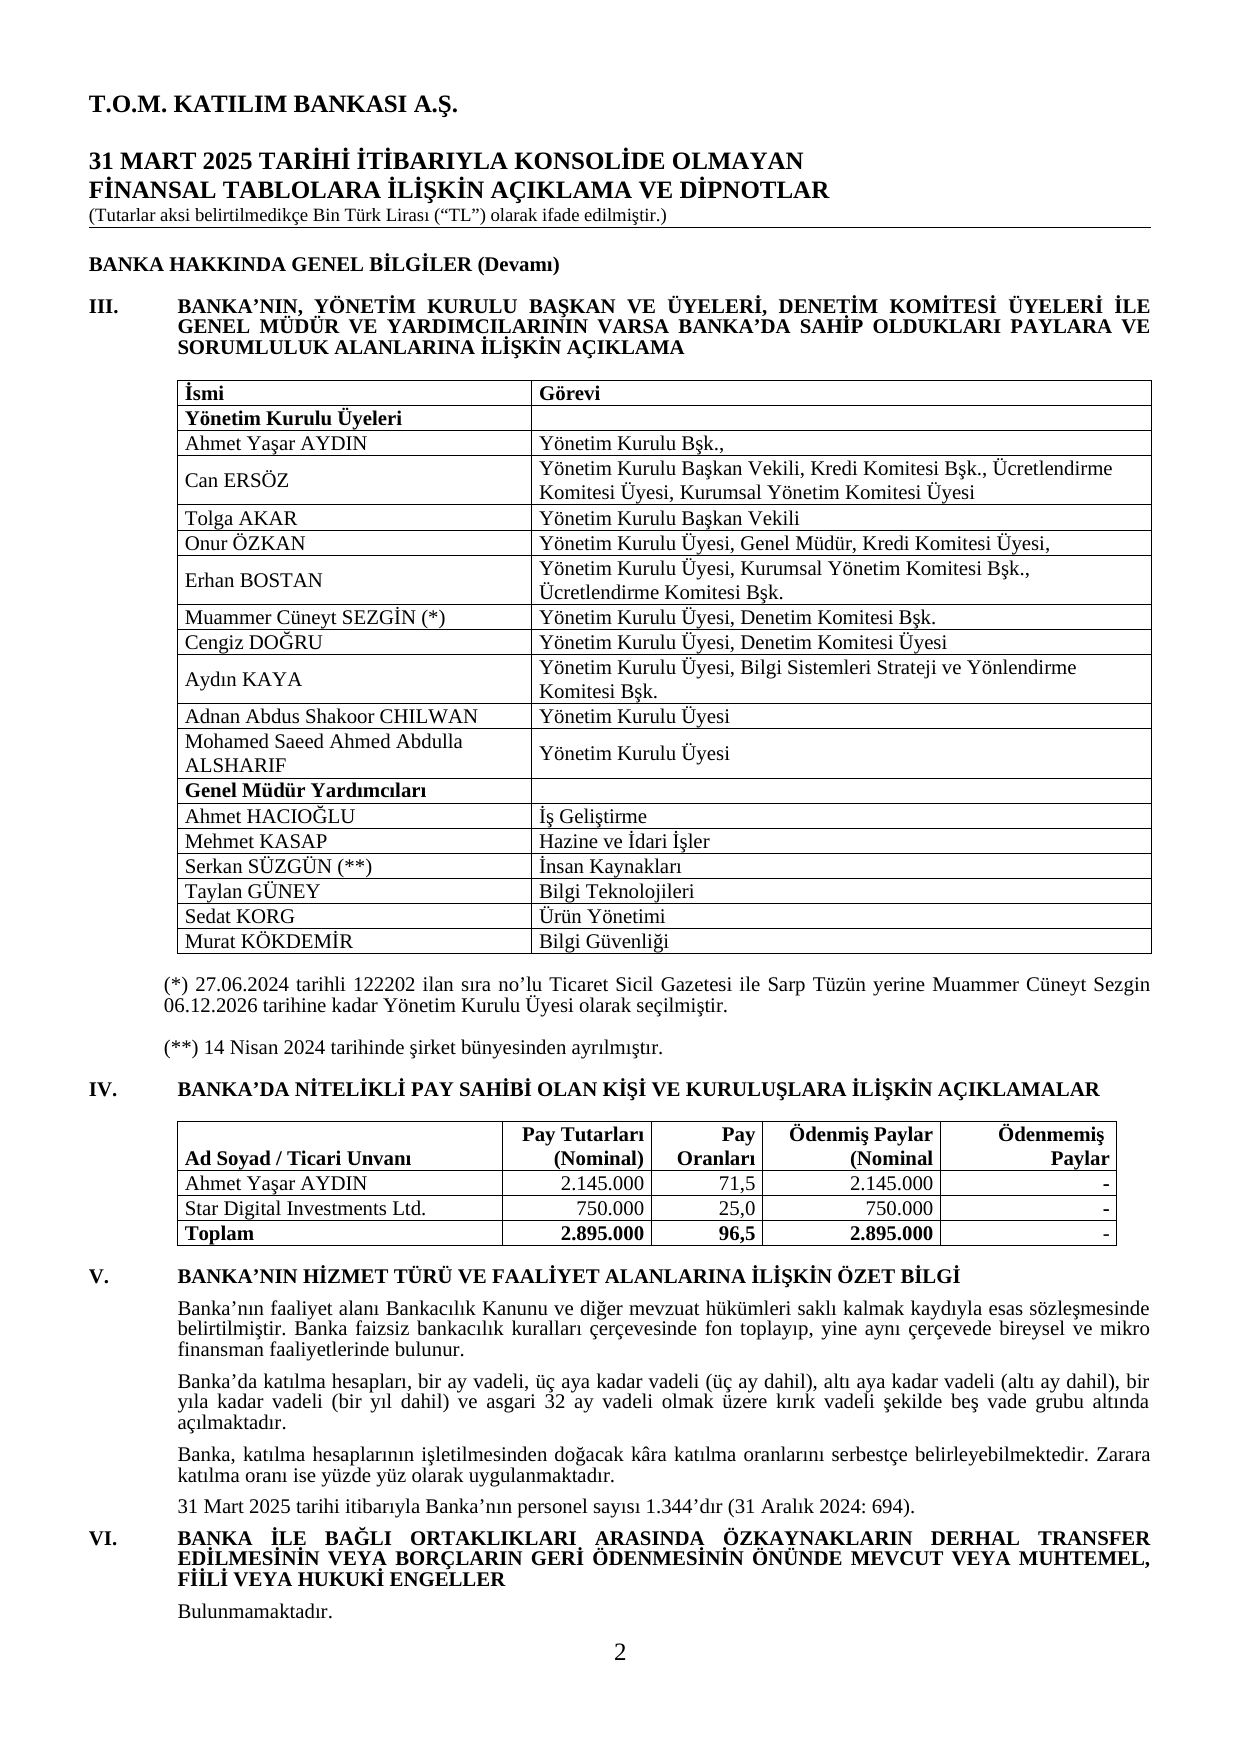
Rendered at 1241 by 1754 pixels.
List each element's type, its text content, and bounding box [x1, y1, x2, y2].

table_cell Yönetim Kurulu Üyesi, Denetim Komitesi Bşk. [532, 605, 1151, 629]
table_cell - [941, 1196, 1116, 1220]
table_cell Ürün Yönetimi [532, 904, 1151, 928]
table_cell Bilgi Teknolojileri [532, 879, 1151, 903]
table_cell - [941, 1221, 1116, 1245]
table_cell Muammer Cüneyt SEZGİN (*) [178, 605, 531, 629]
table_cell Ahmet HACIOĞLU [178, 804, 531, 828]
table_cell Yönetim Kurulu Başkan Vekili [532, 505, 1151, 529]
table_cell [532, 406, 1151, 430]
table_cell Yönetim Kurulu Üyesi, Denetim Komitesi Üyesi [532, 630, 1151, 654]
table_header Ad Soyad / Ticari Unvanı [178, 1122, 502, 1170]
table_cell 2.145.000 [503, 1171, 651, 1195]
table_cell Serkan SÜZGÜN (**) [178, 854, 531, 878]
table_cell Erhan BOSTAN [178, 556, 531, 604]
text Banka, katılma hesaplarının işletilmesinden doğacak kâra katılma oranlarını serbestçe belirleyebilmektedir. Zarara katılma oranı ise yüzde yüz olarak uygulanmaktadır. [177, 1445, 1152, 1487]
table_cell [532, 779, 1151, 802]
table_cell Mehmet KASAP [178, 829, 531, 853]
table_cell İş Geliştirme [532, 804, 1151, 828]
text BANKA HAKKINDA GENEL BİLGİLER (Devamı) [89, 255, 1152, 276]
table_cell Yönetim Kurulu Üyesi, Genel Müdür, Kredi Komitesi Üyesi, [532, 531, 1151, 554]
table_cell Star Digital Investments Ltd. [178, 1196, 502, 1220]
table_cell Can ERSÖZ [178, 456, 531, 504]
table_cell Ahmet Yaşar AYDIN [178, 431, 531, 455]
table_cell 96,5 [652, 1221, 762, 1245]
table_cell Murat KÖKDEMİR [178, 929, 531, 953]
table_cell Taylan GÜNEY [178, 879, 531, 903]
table_cell - [941, 1171, 1116, 1195]
table_cell Genel Müdür Yardımcıları [178, 779, 531, 802]
table_cell 2.895.000 [763, 1221, 940, 1245]
table_cell 750.000 [503, 1196, 651, 1220]
table_cell Tolga AKAR [178, 505, 531, 529]
table_cell Yönetim Kurulu Bşk., [532, 431, 1151, 455]
table_cell İnsan Kaynakları [532, 854, 1151, 878]
table_cell Yönetim Kurulu Üyeleri [178, 406, 531, 430]
table_header İsmi [178, 381, 531, 405]
table_header Ödenmiş Paylar (Nominal [763, 1122, 940, 1170]
table_cell 750.000 [763, 1196, 940, 1220]
table_cell Adnan Abdus Shakoor CHILWAN [178, 704, 531, 728]
text (**) 14 Nisan 2024 tarihinde şirket bünyesinden ayrılmıştır. [164, 1038, 1152, 1058]
table_cell Ahmet Yaşar AYDIN [178, 1171, 502, 1195]
text Banka’da katılma hesapları, bir ay vadeli, üç aya kadar vadeli (üç ay dahil), altı aya kadar vadeli (altı ay dahil), bir yıla kadar vadeli (bir yıl dahil) ve asgari 32 ay vadeli olmak üzere kırık vadeli şekilde beş vade grubu altında açılmaktadır. [177, 1372, 1152, 1434]
text VI. BANKA İLE BAĞLI ORTAKLIKLARI ARASINDA ÖZKAYNAKLARIN DERHAL TRANSFER EDİLMESİNİN VEYA BORÇLARIN GERİ ÖDENMESİNİN ÖNÜNDE MEVCUT VEYA MUHTEMEL, FİİLİ VEYA HUKUKİ ENGELLER [89, 1528, 1152, 1591]
table_cell 71,5 [652, 1171, 762, 1195]
table_cell Yönetim Kurulu Üyesi [532, 704, 1151, 728]
table_cell Yönetim Kurulu Başkan Vekili, Kredi Komitesi Bşk., Ücretlendirme Komitesi Üyesi, Kurumsal Yönetim Komitesi Üyesi [532, 456, 1151, 504]
table_header Pay Oranları [652, 1122, 762, 1170]
text 31 Mart 2025 tarihi itibarıyla Banka’nın personel sayısı 1.344’dır (31 Aralık 2024: 694). [177, 1497, 1152, 1518]
text V. BANKA’NIN HİZMET TÜRÜ VE FAALİYET ALANLARINA İLİŞKİN ÖZET BİLGİ [89, 1267, 1152, 1288]
table_cell Hazine ve İdari İşler [532, 829, 1151, 853]
table_cell Bilgi Güvenliği [532, 929, 1151, 953]
table_cell Mohamed Saeed Ahmed Abdulla ALSHARIF [178, 729, 531, 777]
text III. BANKA’NIN, YÖNETİM KURULU BAŞKAN VE ÜYELERİ, DENETİM KOMİTESİ ÜYELERİ İLE GENEL MÜDÜR VE YARDIMCILARININ VARSA BANKA’DA SAHİP OLDUKLARI PAYLARA VE SORUMLULUK ALANLARINA İLİŞKİN AÇIKLAMA [89, 296, 1152, 359]
text IV. BANKA’DA NİTELİKLİ PAY SAHİBİ OLAN KİŞİ VE KURULUŞLARA İLİŞKİN AÇIKLAMALAR [89, 1079, 1152, 1100]
text (*) 27.06.2024 tarihli 122202 ilan sıra no’lu Ticaret Sicil Gazetesi ile Sarp Tüzün yerine Muammer Cüneyt Sezgin 06.12.2026 tarihine kadar Yönetim Kurulu Üyesi olarak seçilmiştir. [164, 975, 1152, 1017]
table_cell 2.145.000 [763, 1171, 940, 1195]
text Bulunmamaktadır. [177, 1601, 1152, 1622]
table_header Görevi [532, 381, 1151, 405]
table_cell Yönetim Kurulu Üyesi [532, 729, 1151, 777]
table_cell Toplam [178, 1221, 502, 1245]
table_cell Aydın KAYA [178, 655, 531, 703]
table_cell Yönetim Kurulu Üyesi, Bilgi Sistemleri Strateji ve Yönlendirme Komitesi Bşk. [532, 655, 1151, 703]
table_cell 2.895.000 [503, 1221, 651, 1245]
text Banka’nın faaliyet alanı Bankacılık Kanunu ve diğer mevzuat hükümleri saklı kalmak kaydıyla esas sözleşmesinde belirtilmiştir. Banka faizsiz bankacılık kuralları çerçevesinde fon toplayıp, yine aynı çerçevede bireysel ve mikro finansman faaliyetlerinde bulunur. [177, 1298, 1152, 1361]
table_cell Cengiz DOĞRU [178, 630, 531, 654]
table_header Ödenmemiş Paylar [941, 1122, 1116, 1170]
table_cell Sedat KORG [178, 904, 531, 928]
table_cell Yönetim Kurulu Üyesi, Kurumsal Yönetim Komitesi Bşk., Ücretlendirme Komitesi Bşk. [532, 556, 1151, 604]
table_cell 25,0 [652, 1196, 762, 1220]
table_header Pay Tutarları (Nominal) [503, 1122, 651, 1170]
table_cell Onur ÖZKAN [178, 531, 531, 554]
